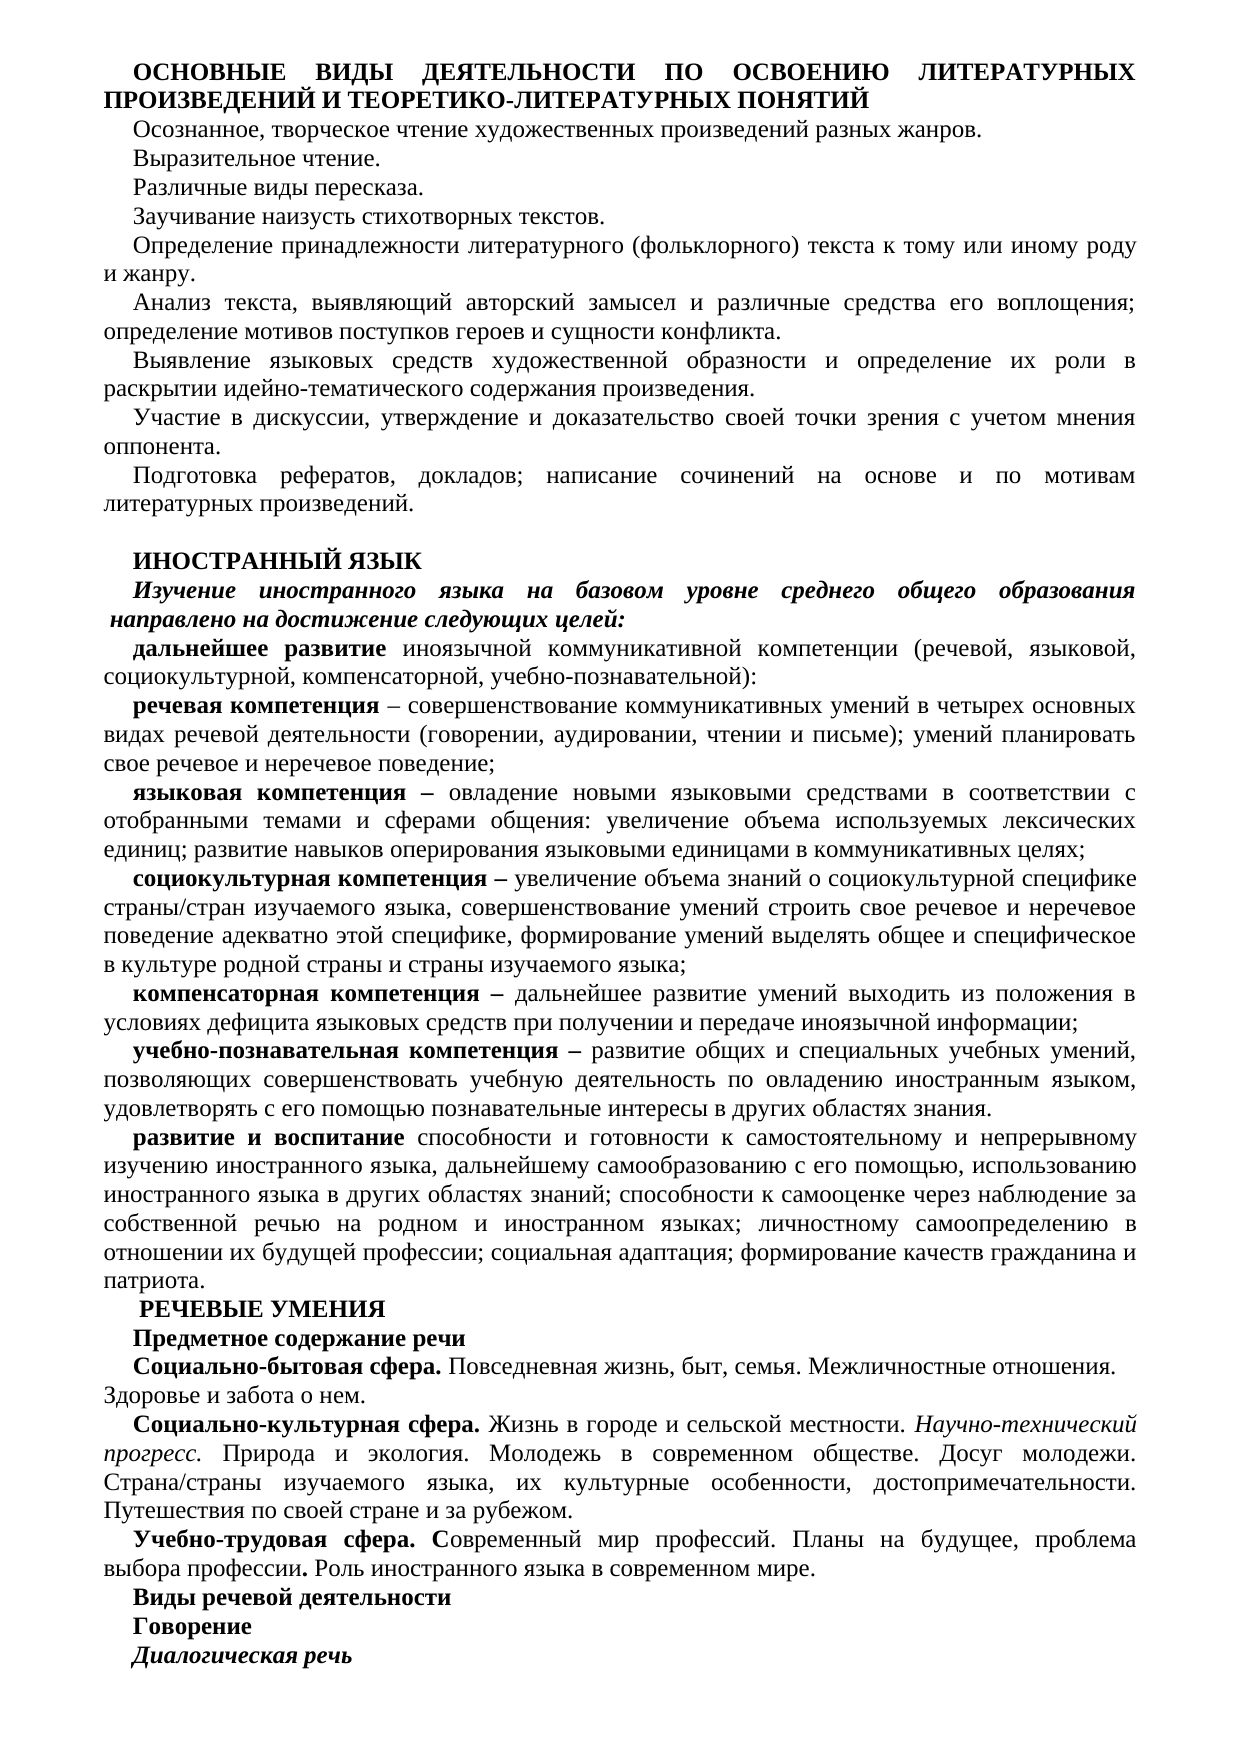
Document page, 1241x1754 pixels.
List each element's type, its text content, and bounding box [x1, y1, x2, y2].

text Различные виды пересказа. [133, 172, 1232, 201]
text компенсаторная компетенция – дальнейшее развитие умений выходить из положения в условиях дефицита языковых средств при получении и передаче иноязычной информации; [103, 978, 1137, 1036]
text Определение принадлежности литературного (фольклорного) текста к тому или иному роду и жанру. [103, 230, 1137, 287]
text Социально-культурная сфера. Жизнь в городе и сельской местности. Научно-технический прогресс. Природа и экология. Молодежь в современном обществе. Досуг молодежи. Страна/страны изучаемого языка, их культурные особенности, достопримечательности. Путешествия по своей стране и за рубежом. [103, 1409, 1137, 1524]
text учебно-познавательная компетенция – развитие общих и специальных учебных умений, позволяющих совершенствовать учебную деятельность по овладению иностранным языком, удовлетворять с его помощью познавательные интересы в других областях знания. [103, 1036, 1137, 1122]
text Изучение иностранного языка на базовом уровне среднего общего образования направлено на достижение следующих целей: [109, 575, 1136, 633]
text Подготовка рефератов, докладов; написание сочинений на основе и по мотивам литературных произведений. [103, 460, 1136, 517]
text Учебно-трудовая сфера. Современный мир профессий. Планы на будущее, проблема выбора профессии. Роль иностранного языка в современном мире. [103, 1524, 1137, 1582]
text Анализ текста, выявляющий авторский замысел и различные средства его воплощения; определение мотивов поступков героев и сущности конфликта. [103, 287, 1137, 345]
text Социально-бытовая сфера. Повседневная жизнь, быт, семья. Межличностные отношения. [133, 1352, 1232, 1381]
text Осознанное, творческое чтение художественных произведений разных жанров. Выразительное чтение. [133, 114, 984, 172]
text языковая компетенция – овладение новыми языковыми средствами в соответствии с отобранными темами и сферами общения: увеличение объема используемых лексических единиц; развитие навыков оперирования языковыми единицами в коммуникативных целях; [103, 777, 1137, 863]
text Участие в дискуссии, утверждение и доказательство своей точки зрения с учетом мнения оппонента. [103, 402, 1136, 460]
text Диалогическая речь [133, 1640, 1232, 1668]
text Выявление языковых средств художественной образности и определение их роли в раскрытии идейно-тематического содержания произведения. [103, 345, 1137, 402]
text Здоровье и забота о нем. [101, 1381, 368, 1409]
text Виды речевой деятельности Говорение [133, 1582, 453, 1640]
text дальнейшее развитие иноязычной коммуникативной компетенции (речевой, языковой, социокультурной, компенсаторной, учебно-познавательной): [103, 633, 1137, 690]
text Предметное содержание речи [133, 1323, 1232, 1352]
text Заучивание наизусть стихотворных текстов. [133, 201, 1232, 230]
text ИНОСТРАННЫЙ ЯЗЫК [133, 546, 1232, 575]
text РЕЧЕВЫЕ УМЕНИЯ [139, 1294, 1232, 1323]
text ОСНОВНЫЕ ВИДЫ ДЕЯТЕЛЬНОСТИ ПО ОСВОЕНИЮ ЛИТЕРАТУРНЫХ ПРОИЗВЕДЕНИЙ И ТЕОРЕТИКО-ЛИТЕРАТУРНЫХ ПОНЯТИЙ [103, 57, 1137, 114]
text речевая компетенция – совершенствование коммуникативных умений в четырех основных видах речевой деятельности (говорении, аудировании, чтении и письме); умений планировать свое речевое и неречевое поведение; [103, 691, 1137, 777]
text развитие и воспитание способности и готовности к самостоятельному и непрерывному изучению иностранного языка, дальнейшему самообразованию с его помощью, использованию иностранного языка в других областях знаний; способности к самооценке через наблюдение за собственной речью на родном и иностранном языках; личностному самоопределению в отношении их будущей профессии; социальная адаптация; формирование качеств гражданина и патриота. [103, 1122, 1138, 1294]
text социокультурная компетенция – увеличение объема знаний о социокультурной специфике страны/стран изучаемого языка, совершенствование умений строить свое речевое и неречевое поведение адекватно этой специфике, формирование умений выделять общее и специфическое в культуре родной страны и страны изучаемого языка; [103, 863, 1137, 978]
